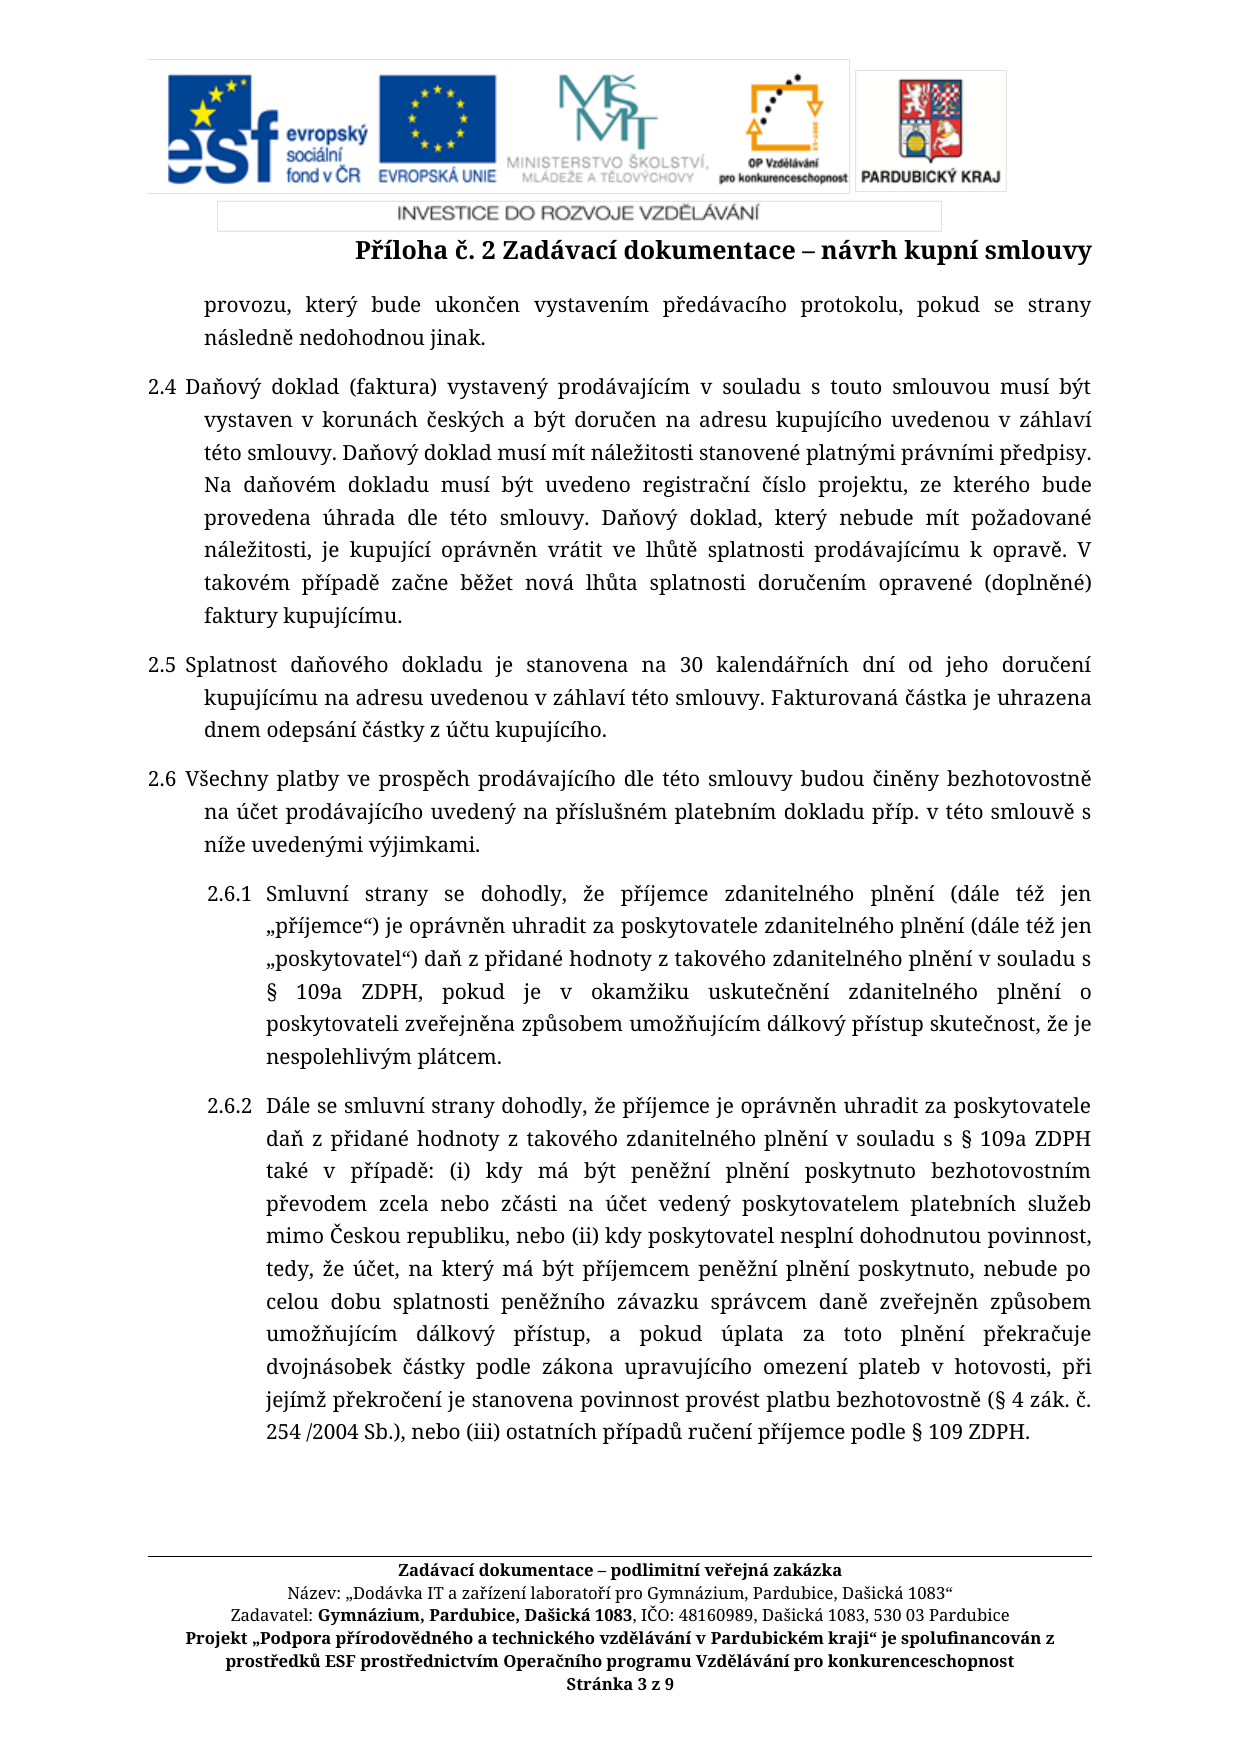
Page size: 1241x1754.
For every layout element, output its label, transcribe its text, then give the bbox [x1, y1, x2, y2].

list Splatnost daňového dokladu je stanovena na 30 kalendářních dní od jeho doručení kupujícímu na adresu uvedenou v záhlaví této smlouvy. Fakturovaná částka je uhrazena dnem odepsání částky z účtu kupujícího. [148, 650, 1092, 744]
list Smluvní strany se dohodly, že příjemce zdanitelného plnění (dále též jen „příjemce“) je oprávněn uhradit za poskytovatele zdanitelného plnění (dále též jen „poskytovatel“) daň z přidané hodnoty z takového zdanitelného plnění v souladu s § 109a ZDPH, pokud je v okamžiku uskutečnění zdanitelného plnění o poskytovateli zveřejněna způsobem umožňujícím dálkový přístup skutečnost, že je nespolehlivým plátcem. [207, 879, 1092, 1070]
list Dále se smluvní strany dohodly, že příjemce je oprávněn uhradit za poskytovatele daň z přidané hodnoty z takového zdanitelného plnění v souladu s § 109a ZDPH také v případě: (i) kdy má být peněžní plnění poskytnuto bezhotovostním převodem zcela nebo zčásti na účet vedený poskytovatelem platebních služeb mimo Českou republiku, nebo (ii) kdy poskytovatel nesplní dohodnutou povinnost, tedy, že účet, na který má být příjemcem peněžní plnění poskytnuto, nebude po celou dobu splatnosti peněžního závazku správcem daně zveřejněn způsobem umožňujícím dálkový přístup, a pokud úplata za toto plnění překračuje dvojnásobek částky podle zákona upravujícího omezení plateb v hotovosti, při jejímž překročení je stanovena povinnost provést platbu bezhotovostně (§ 4 zák. č. 254 /2004 Sb.), nebo (iii) ostatních případů ručení příjemce podle § 109 ZDPH. [207, 1091, 1092, 1446]
list Daňový doklad (faktura) vystavený prodávajícím v souladu s touto smlouvou musí být vystaven v korunách českých a být doručen na adresu kupujícího uvedenou v záhlaví této smlouvy. Daňový doklad musí mít náležitosti stanovené platnými právními předpisy. Na daňovém dokladu musí být uvedeno registrační číslo projektu, ze kterého bude provedena úhrada dle této smlouvy. Daňový doklad, který nebude mít požadované náležitosti, je kupující oprávněn vrátit ve lhůtě splatnosti prodávajícímu k opravě. V takovém případě začne běžet nová lhůta splatnosti doručením opravené (doplněné) faktury kupujícímu. [148, 372, 1092, 629]
picture [147, 58, 1008, 233]
list Všechny platby ve prospěch prodávajícího dle této smlouvy budou činěny bezhotovostně na účet prodávajícího uvedený na příslušném platebním dokladu příp. v této smlouvě s níže uvedenými výjimkami. [148, 764, 1092, 858]
